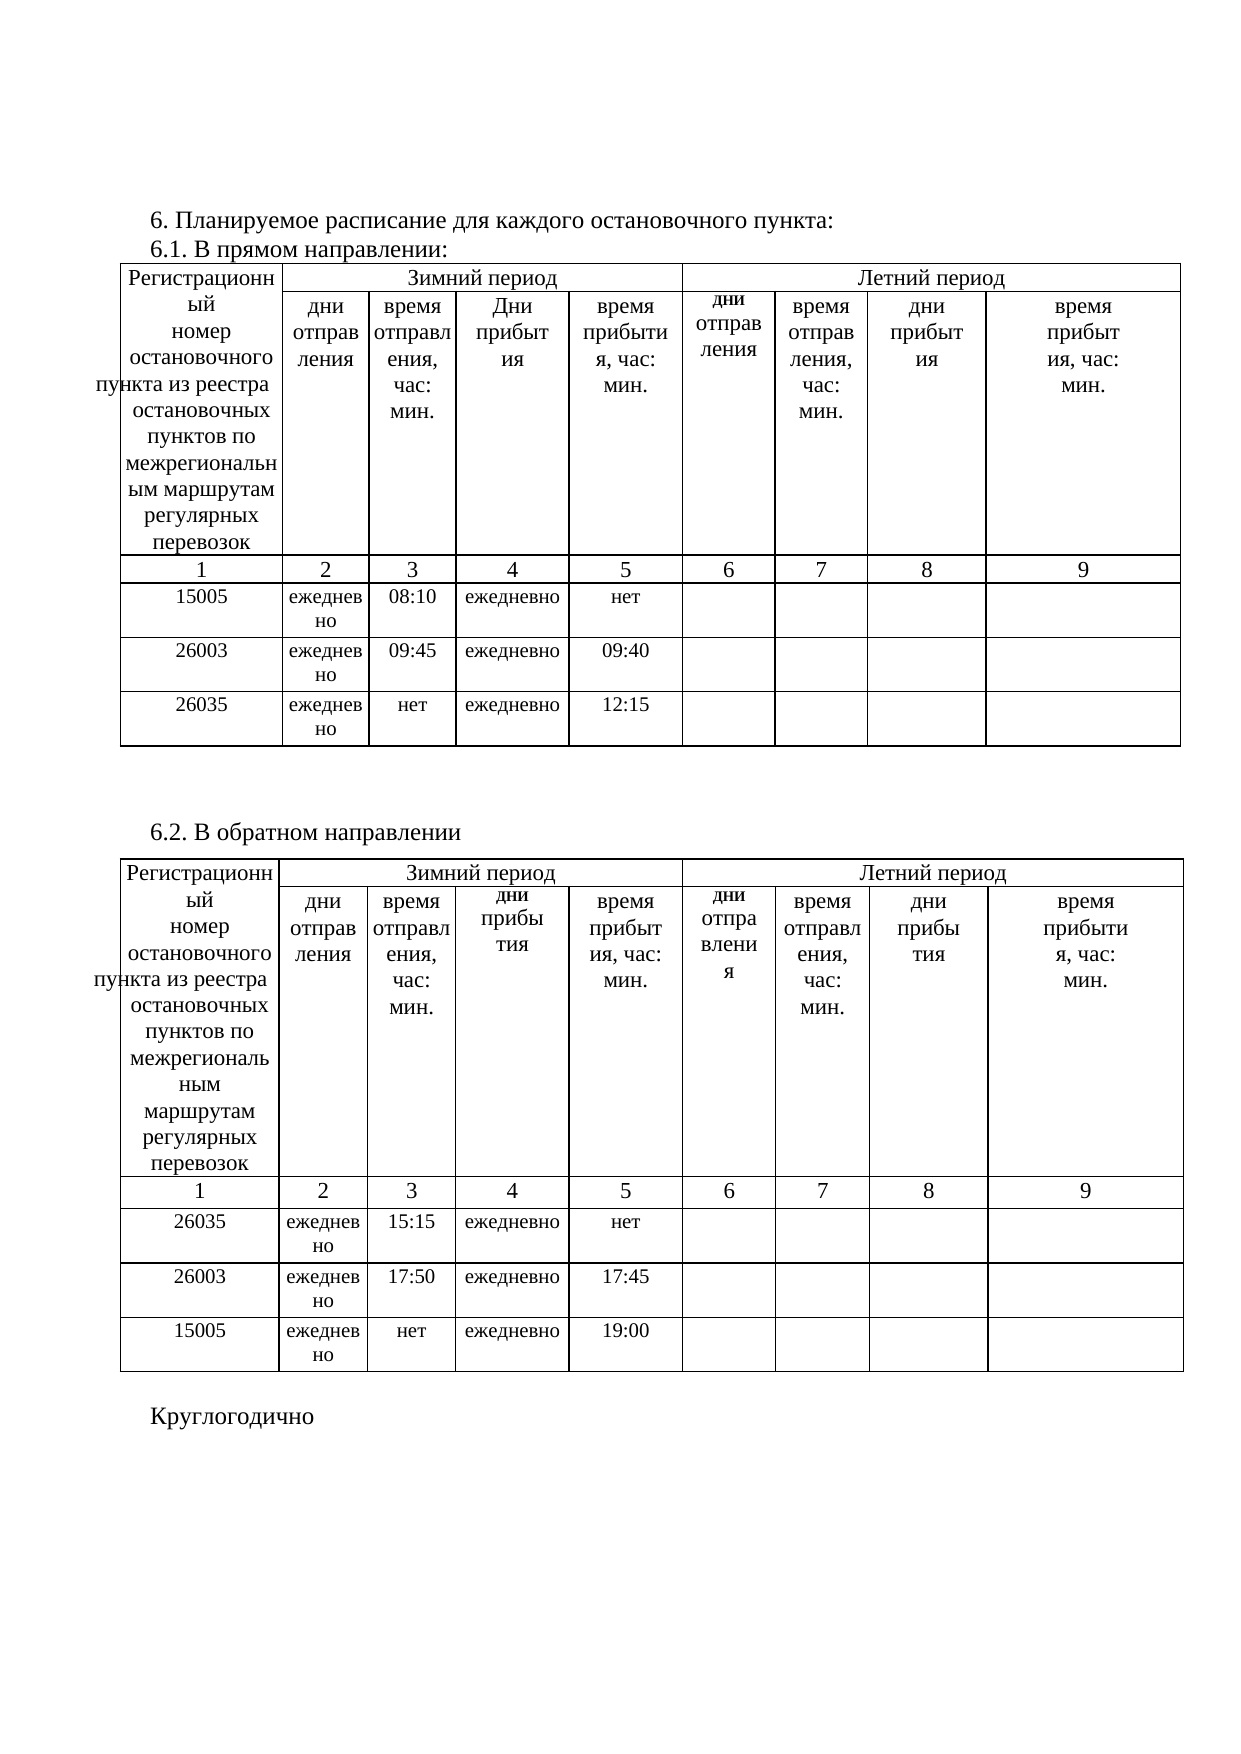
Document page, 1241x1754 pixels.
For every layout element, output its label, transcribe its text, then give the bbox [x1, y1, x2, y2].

table_cell [870, 1264, 987, 1316]
table_cell [868, 584, 985, 636]
table_cell [776, 1318, 869, 1371]
table_cell [870, 1318, 987, 1371]
table_cell ежедневно [456, 1209, 568, 1262]
table_cell ежедневно [283, 584, 368, 636]
table_cell 3 [368, 1177, 455, 1208]
table_cell 4 [456, 1177, 568, 1208]
table_cell время отправл ения, час: мин. [776, 887, 869, 1176]
table_cell [776, 584, 867, 636]
table_cell ежедневно [457, 584, 568, 636]
table_cell ежедневно [457, 638, 568, 691]
table_cell ДНИ отпра влени я [683, 887, 775, 1176]
table_cell 09:45 [370, 638, 455, 691]
table_cell [870, 1209, 987, 1262]
table_cell 6 [683, 556, 774, 582]
table_cell [776, 1264, 869, 1316]
table_header Зимний период [283, 264, 682, 291]
table_cell ежедневно [283, 692, 368, 745]
table_header Регистрационный номер остановочного пункта из реестра остановочных пунктов по межрегиональным маршрутам регулярных перевозок [121, 264, 282, 554]
table_cell 15005 [121, 1318, 278, 1371]
table_cell 3 [370, 556, 455, 582]
table_cell дни отправ ления [280, 887, 367, 1176]
table_cell время прибыт ия, час: мин. [987, 292, 1180, 554]
text 6.1. В прямом направлении: [150, 234, 1090, 263]
table_cell [868, 638, 985, 691]
table_cell ежедневно [280, 1264, 367, 1316]
table_cell 1 [121, 556, 282, 582]
table_cell [683, 638, 774, 691]
table_cell 9 [989, 1177, 1183, 1208]
table_cell 2 [280, 1177, 367, 1208]
table_cell 5 [570, 556, 682, 582]
table_cell 17:50 [368, 1264, 455, 1316]
table_header Регистрационный номер остановочного пункта из реестра остановочных пунктов по межрегиональным маршрутам регулярных перевозок [121, 860, 278, 1176]
table_cell нет [570, 1209, 682, 1262]
table_cell [776, 1209, 869, 1262]
table_cell [989, 1209, 1183, 1262]
table_cell 09:40 [570, 638, 682, 691]
table_cell ежедневно [283, 638, 368, 691]
table_cell [683, 584, 774, 636]
table_cell время прибыт ия, час: мин. [570, 887, 682, 1176]
table_cell [776, 638, 867, 691]
table_cell [683, 692, 774, 745]
table_cell ежедневно [457, 692, 568, 745]
table_cell ДНИ прибы тия [456, 887, 568, 1176]
table_cell 7 [776, 556, 867, 582]
table_cell 8 [870, 1177, 987, 1208]
table_cell ежедневно [456, 1264, 568, 1316]
table_header Зимний период [280, 860, 682, 886]
table_cell 17:45 [570, 1264, 682, 1316]
text 6.2. В обратном направлении [150, 817, 1090, 845]
table_cell время прибыти я, час: мин. [570, 292, 682, 554]
table_cell ежедневно [280, 1318, 367, 1371]
table_cell ежедневно [456, 1318, 568, 1371]
table_cell 12:15 [570, 692, 682, 745]
table_cell 15:15 [368, 1209, 455, 1262]
table_header Летний период [683, 264, 1180, 291]
table_cell ДНИ отправ ления [683, 292, 774, 554]
table_cell [683, 1318, 775, 1371]
table_cell [987, 692, 1180, 745]
table_cell 26035 [121, 1209, 278, 1262]
table_cell ежедневно [280, 1209, 367, 1262]
table_cell 4 [457, 556, 568, 582]
text Круглогодично [150, 1401, 1090, 1430]
table_cell 9 [987, 556, 1180, 582]
table_cell время отправл ения, час: мин. [370, 292, 455, 554]
table_cell 2 [283, 556, 368, 582]
table_cell время отправ ления, час: мин. [776, 292, 867, 554]
table_cell дни отправ ления [283, 292, 368, 554]
table_cell 7 [776, 1177, 869, 1208]
table_header Летний период [683, 860, 1183, 886]
table_cell 26035 [121, 692, 282, 745]
table_cell [776, 692, 867, 745]
table_cell время прибыти я, час: мин. [989, 887, 1183, 1176]
table_cell дни прибы тия [870, 887, 987, 1176]
table_cell 26003 [121, 1264, 278, 1316]
table_cell нет [570, 584, 682, 636]
table_cell [683, 1209, 775, 1262]
table_cell [989, 1264, 1183, 1316]
table_cell дни прибыт ия [868, 292, 985, 554]
table_cell 8 [868, 556, 985, 582]
table_cell 19:00 [570, 1318, 682, 1371]
table_cell [989, 1318, 1183, 1371]
table_cell [683, 1264, 775, 1316]
table_cell 5 [570, 1177, 682, 1208]
table_cell [987, 584, 1180, 636]
table_cell [868, 692, 985, 745]
table_cell Дни прибыт ия [457, 292, 568, 554]
table_cell 6 [683, 1177, 775, 1208]
table_cell 15005 [121, 584, 282, 636]
table_cell время отправл ения, час: мин. [368, 887, 455, 1176]
table_cell нет [370, 692, 455, 745]
text 6. Планируемое расписание для каждого остановочного пункта: [150, 205, 1090, 234]
table_cell [987, 638, 1180, 691]
table_cell нет [368, 1318, 455, 1371]
table_cell 1 [121, 1177, 278, 1208]
table_cell 08:10 [370, 584, 455, 636]
table_cell 26003 [121, 638, 282, 691]
